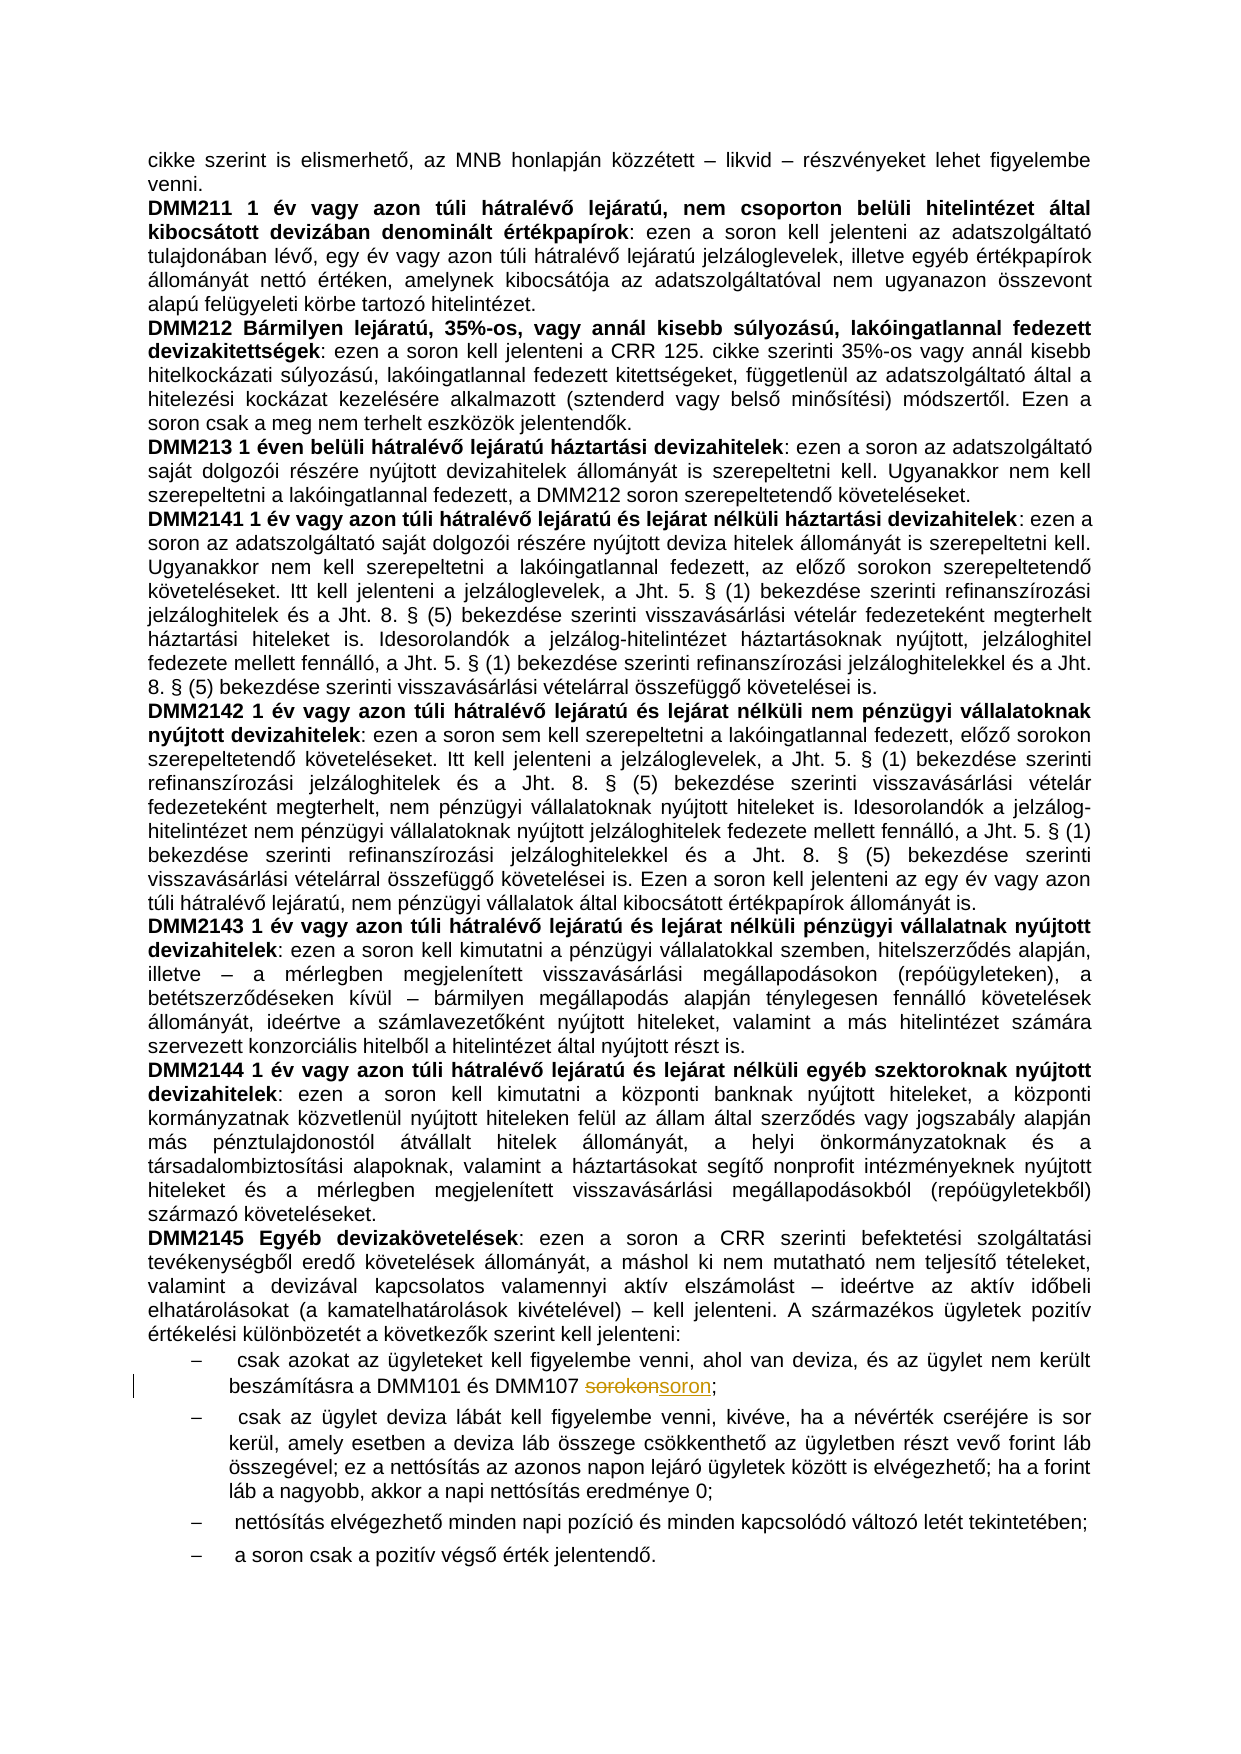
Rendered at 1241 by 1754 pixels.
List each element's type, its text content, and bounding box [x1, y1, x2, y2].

list csak azokat az ügyleteket kell figyelembe venni, ahol van deviza, és az ügylet nem került beszámításra a DMM101 és DMM107 ; [191, 1346, 1093, 1398]
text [148, 148, 1093, 196]
text DMM2145 Egyéb devizakövetelések: ezen a soron a CRR szerinti befektetési szolgáltatási tevékenységből eredő követelések állományát, a máshol ki nem mutatható nem teljesítő tételeket, valamint a devizával kapcsolatos valamennyi aktív elszámolást – ideértve az aktív időbeli elhatárolásokat (a kamatelhatárolások kivételével) – kell jelenteni. A származékos ügyletek pozitív értékelési különbözetét a következők szerint kell jelenteni: [148, 1226, 1093, 1346]
text DMM2144 1 év vagy azon túli hátralévő lejáratú és lejárat nélküli egyéb szektoroknak nyújtott devizahitelek: ezen a soron kell kimutatni a központi banknak nyújtott hiteleket, a központi kormányzatnak közvetlenül nyújtott hiteleken felül az állam által szerződés vagy jogszabály alapján más pénztulajdonostól átvállalt hitelek állományát, a helyi önkormányzatoknak és a társadalombiztosítási alapoknak, valamint a háztartásokat segítő nonprofit intézményeknek nyújtott hiteleket és a mérlegben megjelenített visszavásárlási megállapodásokból (repóügyletekből) származó követeléseket. [148, 1058, 1093, 1226]
text DMM213 1 éven belüli hátralévő lejáratú háztartási devizahitelek: ezen a soron az adatszolgáltató saját dolgozói részére nyújtott devizahitelek állományát is szerepeltetni kell. Ugyanakkor nem kell szerepeltetni a lakóingatlannal fedezett, a DMM212 soron szerepeltetendő követeléseket. [148, 435, 1093, 507]
text DMM212 Bármilyen lejáratú, 35%-os, vagy annál kisebb súlyozású, lakóingatlannal fedezett devizakitettségek: ezen a soron kell jelenteni a CRR 125. cikke szerinti 35%-os vagy annál kisebb hitelkockázati súlyozású, lakóingatlannal fedezett kitettségeket, függetlenül az adatszolgáltató által a hitelezési kockázat kezelésére alkalmazott (sztenderd vagy belső minősítési) módszertől. Ezen a soron csak a meg nem terhelt eszközök jelentendők. [148, 315, 1093, 435]
list nettósítás elvégezhető minden napi pozíció és minden kapcsolódó változó letét tekintetében; [191, 1507, 1093, 1536]
list a soron csak a pozitív végső érték jelentendő. [191, 1540, 1093, 1569]
text DMM2141 1 év vagy azon túli hátralévő lejáratú és lejárat nélküli háztartási devizahitelek: ezen a soron az adatszolgáltató saját dolgozói részére nyújtott deviza hitelek állományát is szerepeltetni kell. Ugyanakkor nem kell szerepeltetni a lakóingatlannal fedezett, az előző sorokon szerepeltetendő követeléseket. Itt kell jelenteni a jelzáloglevelek, a Jht. 5. § (1) bekezdése szerinti refinanszírozási jelzáloghitelek és a Jht. 8. § (5) bekezdése szerinti visszavásárlási vételár fedezeteként megterhelt háztartási hiteleket is. Idesorolandók a jelzálog-hitelintézet háztartásoknak nyújtott, jelzáloghitel fedezete mellett fennálló, a Jht. 5. § (1) bekezdése szerinti refinanszírozási jelzáloghitelekkel és a Jht. 8. § (5) bekezdése szerinti visszavásárlási vételárral összefüggő követelései is. [148, 507, 1093, 699]
text DMM2143 1 év vagy azon túli hátralévő lejáratú és lejárat nélküli pénzügyi vállalatnak nyújtott devizahitelek: ezen a soron kell kimutatni a pénzügyi vállalatokkal szemben, hitelszerződés alapján, illetve – a mérlegben megjelenített visszavásárlási megállapodásokon (repóügyleteken), a betétszerződéseken kívül – bármilyen megállapodás alapján ténylegesen fennálló követelések állományát, ideértve a számlavezetőként nyújtott hiteleket, valamint a más hitelintézet számára szervezett konzorciális hitelből a hitelintézet által nyújtott részt is. [148, 914, 1093, 1058]
text DMM211 1 év vagy azon túli hátralévő lejáratú, nem csoporton belüli hitelintézet által kibocsátott devizában denominált értékpapírok: ezen a soron kell jelenteni az adatszolgáltató tulajdonában lévő, egy év vagy azon túli hátralévő lejáratú jelzáloglevelek, illetve egyéb értékpapírok állományát nettó értéken, amelynek kibocsátója az adatszolgáltatóval nem ugyanazon összevont alapú felügyeleti körbe tartozó hitelintézet. [148, 196, 1093, 315]
list csak az ügylet deviza lábát kell figyelembe venni, kivéve, ha a névérték cseréjére is sor kerül, amely esetben a deviza láb összege csökkenthető az ügyletben részt vevő forint láb összegével; ez a nettósítás az azonos napon lejáró ügyletek között is elvégezhető; ha a forint láb a nagyobb, akkor a napi nettósítás eredménye 0; [191, 1402, 1093, 1503]
text DMM2142 1 év vagy azon túli hátralévő lejáratú és lejárat nélküli nem pénzügyi vállalatoknak nyújtott devizahitelek: ezen a soron sem kell szerepeltetni a lakóingatlannal fedezett, előző sorokon szerepeltetendő követeléseket. Itt kell jelenteni a jelzáloglevelek, a Jht. 5. § (1) bekezdése szerinti refinanszírozási jelzáloghitelek és a Jht. 8. § (5) bekezdése szerinti visszavásárlási vételár fedezeteként megterhelt, nem pénzügyi vállalatoknak nyújtott hiteleket is. Idesorolandók a jelzálog-hitelintézet nem pénzügyi vállalatoknak nyújtott jelzáloghitelek fedezete mellett fennálló, a Jht. 5. § (1) bekezdése szerinti refinanszírozási jelzáloghitelekkel és a Jht. 8. § (5) bekezdése szerinti visszavásárlási vételárral összefüggő követelései is. Ezen a soron kell jelenteni az egy év vagy azon túli hátralévő lejáratú, nem pénzügyi vállalatok által kibocsátott értékpapírok állományát is. [148, 699, 1093, 914]
